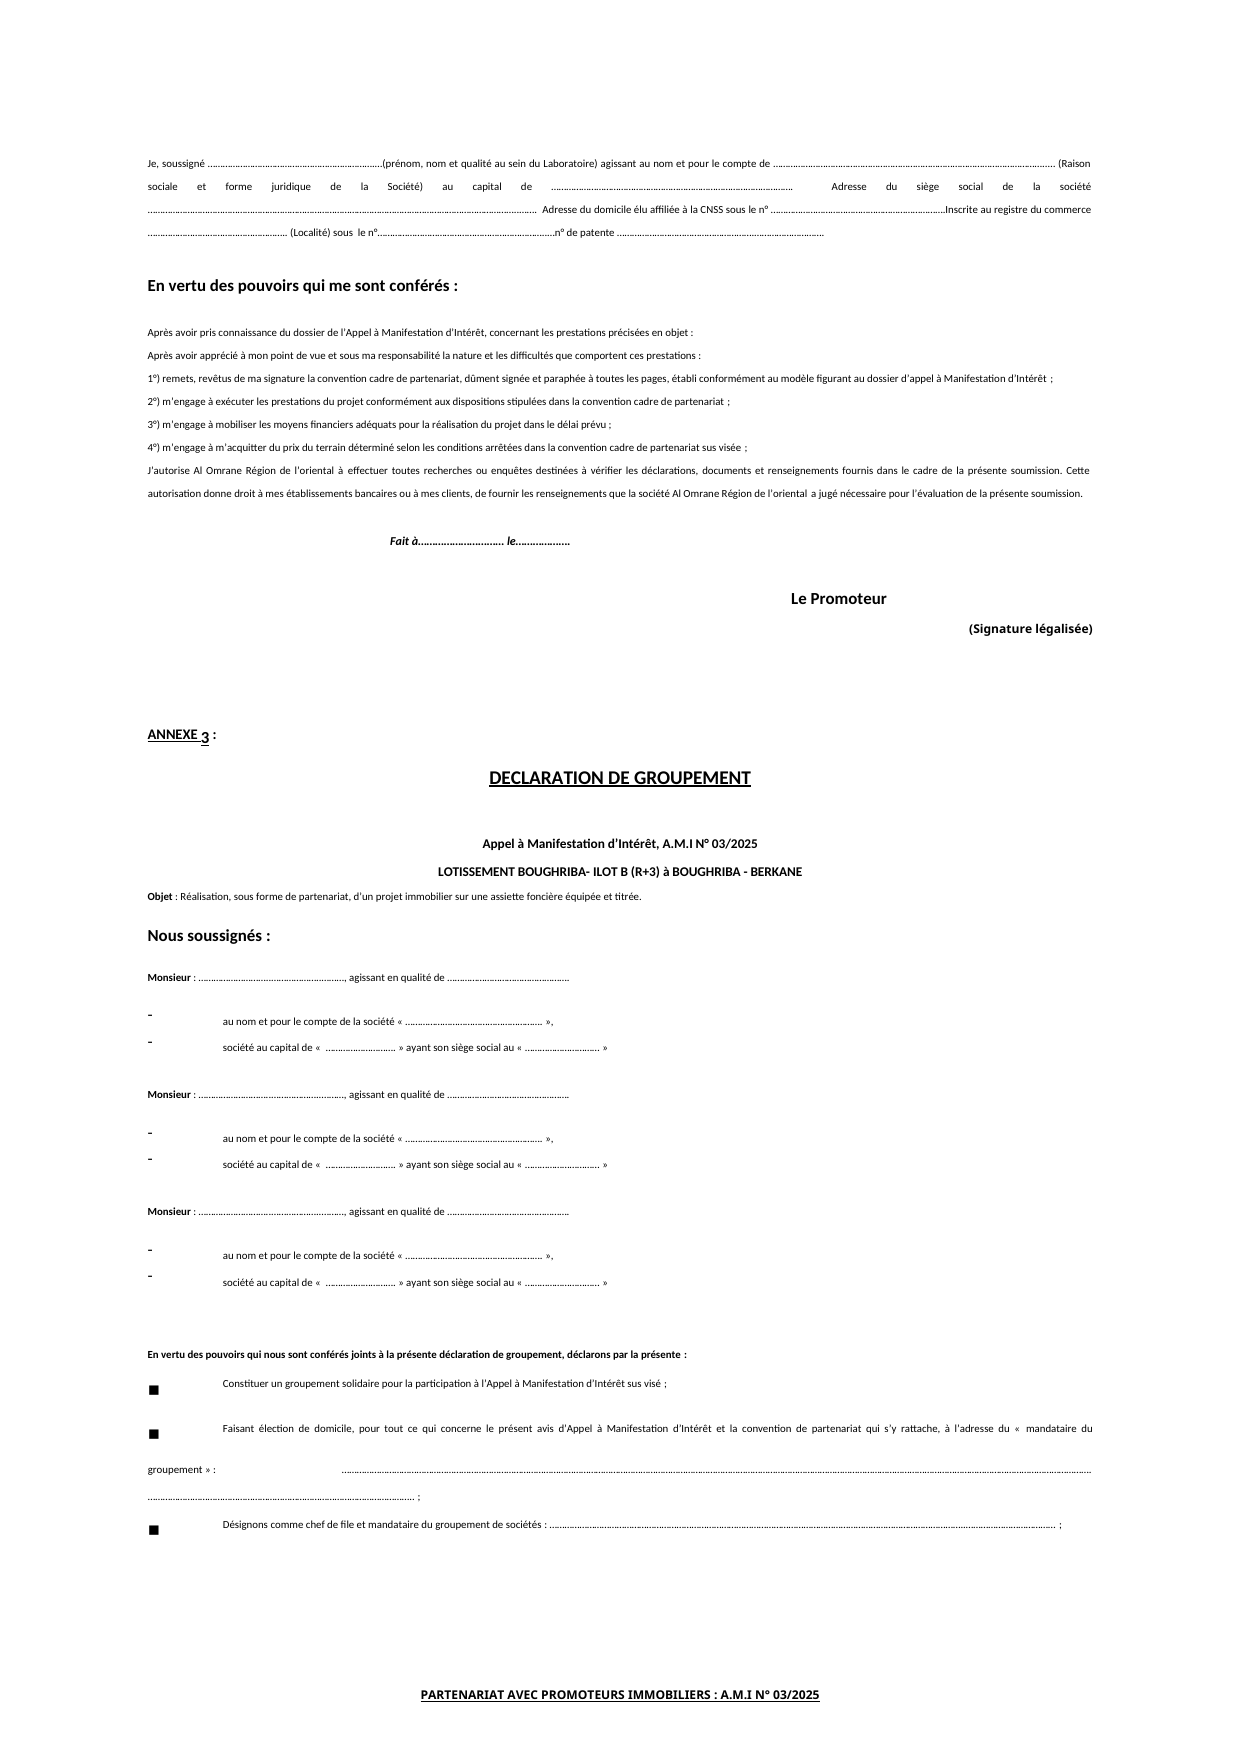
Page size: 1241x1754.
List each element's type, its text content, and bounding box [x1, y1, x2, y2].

list Constituer un groupement solidaire pour la participation à l’Appel à Manifestation d’Intérêt sus visé ; [147, 1368, 1093, 1406]
text Le Promoteur [147, 573, 1093, 609]
text Monsieur : ………………………..………………..………, agissant en qualité de …………………………………………. [147, 1196, 1093, 1218]
list au nom et pour le compte de la société « ………………………………………………. », [147, 1122, 1093, 1145]
list au nom et pour le compte de la société « ………………………………………………. », [147, 1239, 1093, 1262]
list Faisant élection de domicile, pour tout ce qui concerne le présent avis d’Appel à Manifestation d’Intérêt et la convention de partenariat qui s’y rattache, à l’adresse du « mandataire du groupement » : ………………………………………………………………………………………………………………………………………………………………………………………………………………………………………………………………………….…………………………………………………………………………………………….. ; [147, 1412, 1093, 1503]
text 3°) m’engage à mobiliser les moyens financiers adéquats pour la réalisation du projet dans le délai prévu ; [147, 408, 1093, 431]
text En vertu des pouvoirs qui me sont conférés : [147, 260, 1093, 296]
list Désignons comme chef de file et mandataire du groupement de sociétés : …………………………………………………………………………………………………………………………………………………..……………………………… ; [147, 1508, 1093, 1546]
text (Signature légalisée) [147, 609, 1093, 637]
list au nom et pour le compte de la société « ………………………………………………. », [147, 1005, 1093, 1028]
text Appel à Manifestation d’Intérêt, A.M.I N° 03/2025 [147, 824, 1093, 852]
text Je, soussigné ………………………………………………………….…(prénom, nom et qualité au sein du Laboratoire) agissant au nom et pour le compte de ………………………………………………………………………………………………..… (Raison sociale et forme juridique de la Société) au capital de ……………………………………………………………………………………. Adresse du siège social de la société …………………………………………………………………………………………………………………………………..……. Adresse du domicile élu affiliée à la CNSS sous le n° …………………………………………………………….Inscrite au registre du commerce ……………………………………………….. (Localité) sous le n°…………………………………………………………..…n° de patente ……………………………………………….………………………. [147, 148, 1093, 239]
text Après avoir pris connaissance du dossier de l’Appel à Manifestation d’Intérêt, concernant les prestations précisées en objet : [147, 317, 1093, 339]
text Objet : Réalisation, sous forme de partenariat, d’un projet immobilier sur une assiette foncière équipée et titrée. [147, 880, 1093, 903]
text Nous soussignés : [147, 910, 1093, 946]
list société au capital de « ………………………. » ayant son siège social au « ………………………… » [147, 1148, 1093, 1171]
text ANNEXE 3 : [147, 712, 1093, 748]
text Après avoir apprécié à mon point de vue et sous ma responsabilité la nature et les difficultés que comportent ces prestations : [147, 339, 1093, 362]
text 2°) m’engage à exécuter les prestations du projet conformément aux dispositions stipulées dans la convention cadre de partenariat ; [147, 385, 1093, 408]
text J’autorise Al Omrane Région de l’oriental à effectuer toutes recherches ou enquêtes destinées à vérifier les déclarations, documents et renseignements fournis dans le cadre de la présente soumission. Cette autorisation donne droit à mes établissements bancaires ou à mes clients, de fournir les renseignements que la société Al Omrane Région de l’oriental a jugé nécessaire pour l’évaluation de la présente soumission. [147, 454, 1093, 502]
text Monsieur : ………………………..………………..………, agissant en qualité de …………………………………………. [147, 961, 1093, 984]
text En vertu des pouvoirs qui nous sont conférés joints à la présente déclaration de groupement, déclarons par la présente : [147, 1338, 1093, 1361]
text Fait à………………………… le………………. [147, 523, 1093, 549]
text DECLARATION DE GROUPEMENT [147, 748, 1093, 789]
text Monsieur : ………………………..………………..………, agissant en qualité de …………………………………………. [147, 1078, 1093, 1101]
text LOTISSEMENT BOUGHRIBA- ILOT B (R+3) à BOUGHRIBA - BERKANE [147, 852, 1093, 880]
list société au capital de « ………………………. » ayant son siège social au « ………………………… » [147, 1031, 1093, 1054]
text 1°) remets, revêtus de ma signature la convention cadre de partenariat, dûment signée et paraphée à toutes les pages, établi conformément au modèle figurant au dossier d’appel à Manifestation d’Intérêt ; [147, 362, 1093, 385]
text 4°) m’engage à m’acquitter du prix du terrain déterminé selon les conditions arrêtées dans la convention cadre de partenariat sus visée ; [147, 431, 1093, 454]
list société au capital de « ………………………. » ayant son siège social au « ………………………… » [147, 1266, 1093, 1288]
